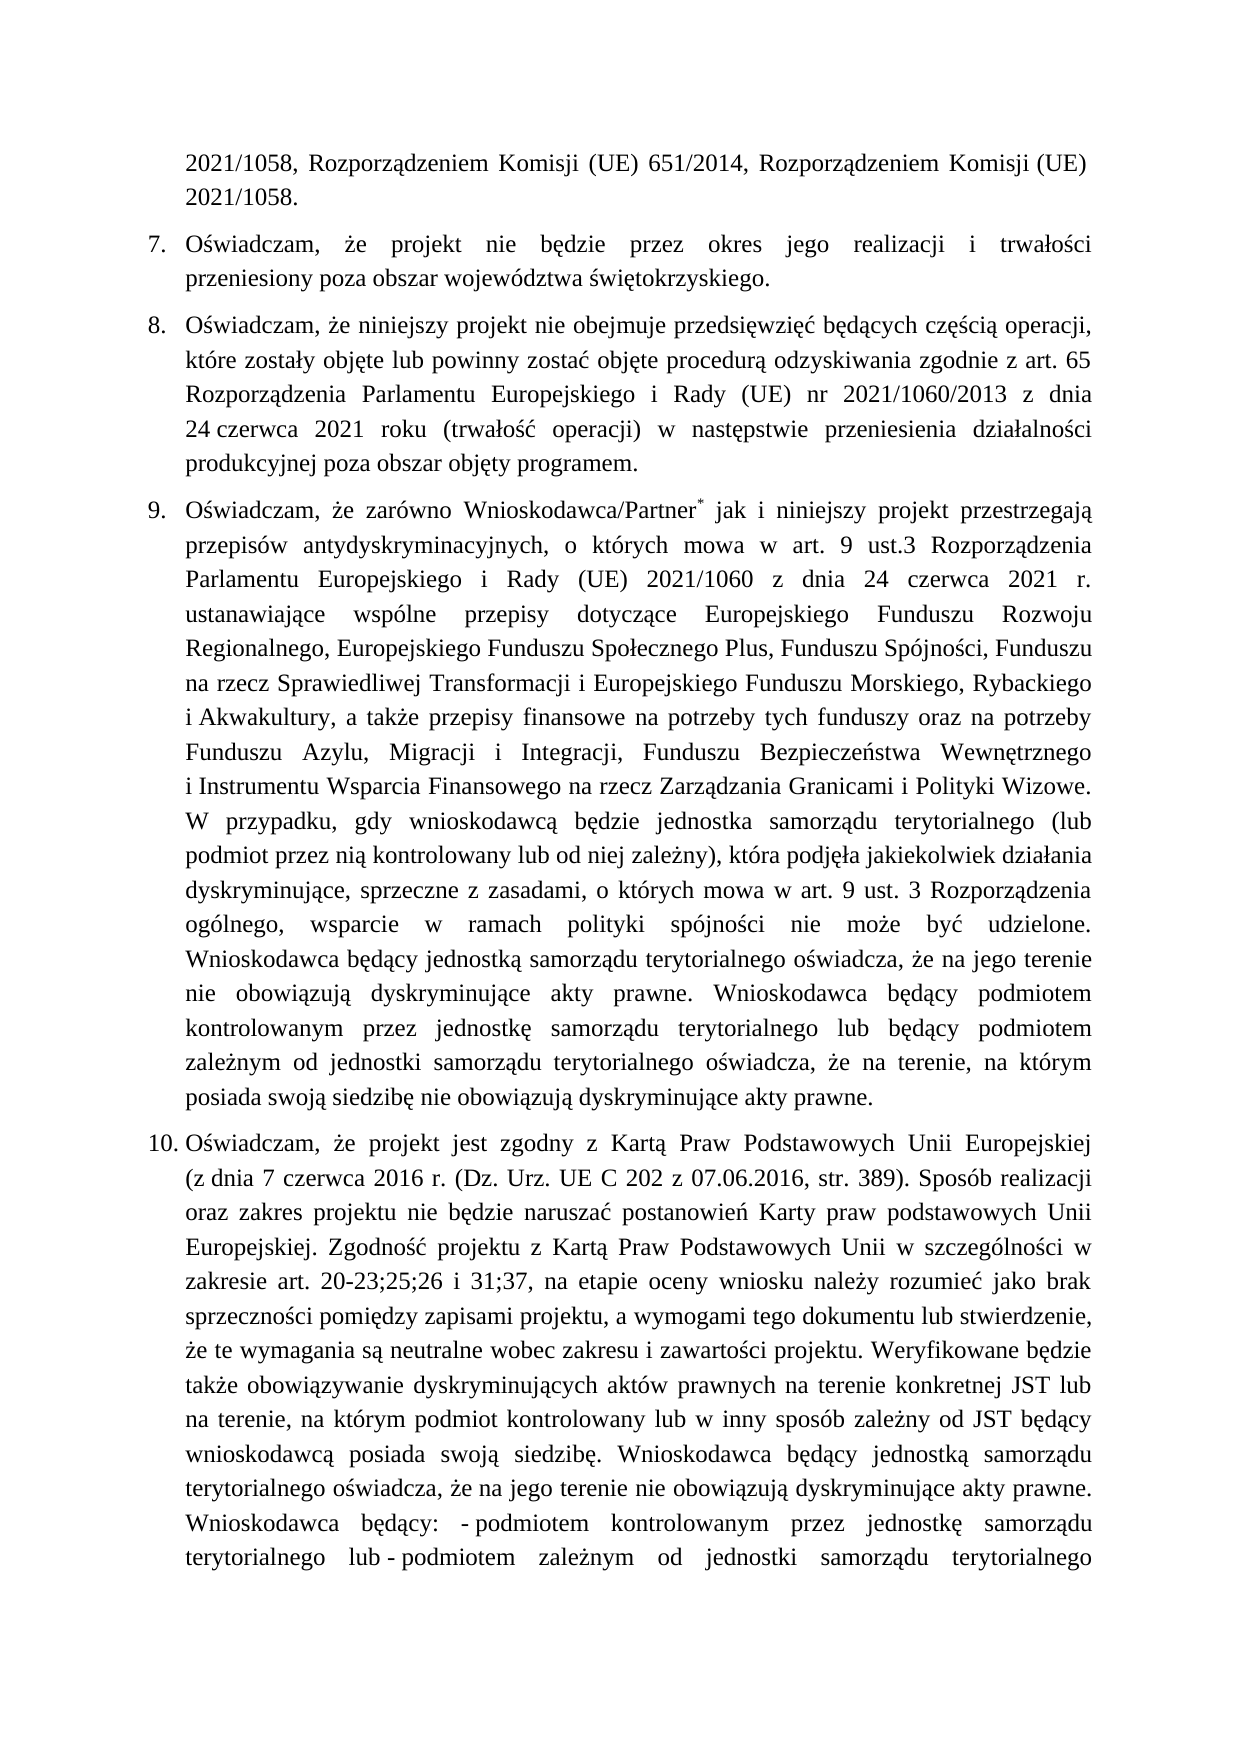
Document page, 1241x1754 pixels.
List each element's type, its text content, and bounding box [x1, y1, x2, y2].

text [148, 1128, 1093, 1571]
text Oświadczam, że projekt nie będzie przez okres jego realizacji i trwałości przeniesiony poza obszar województwa świętokrzyskiego. [148, 229, 1093, 292]
text Oświadczam, że zarówno Wnioskodawca/Partner* jak i niniejszy projekt przestrzegają przepisów antydyskryminacyjnych, o których mowa w art. 9 ust.3 Rozporządzenia Parlamentu Europejskiego i Rady (UE) 2021/1060 z dnia 24 czerwca 2021 r. ustanawiające wspólne przepisy dotyczące Europejskiego Funduszu Rozwoju Regionalnego, Europejskiego Funduszu Społecznego Plus, Funduszu Spójności, Funduszu na rzecz Sprawiedliwej Transformacji i Europejskiego Funduszu Morskiego, Rybackiego i Akwakultury, a także przepisy finansowe na potrzeby tych funduszy oraz na potrzeby Funduszu Azylu, Migracji i Integracji, Funduszu Bezpieczeństwa Wewnętrznego i Instrumentu Wsparcia Finansowego na rzecz Zarządzania Granicami i Polityki Wizowe. W przypadku, gdy wnioskodawcą będzie jednostka samorządu terytorialnego (lub podmiot przez nią kontrolowany lub od niej zależny), która podjęła jakiekolwiek działania dyskryminujące, sprzeczne z zasadami, o których mowa w art. 9 ust. 3 Rozporządzenia ogólnego, wsparcie w ramach polityki spójności nie może być udzielone. Wnioskodawca będący jednostką samorządu terytorialnego oświadcza, że na jego terenie nie obowiązują dyskryminujące akty prawne. Wnioskodawca będący podmiotem kontrolowanym przez jednostkę samorządu terytorialnego lub będący podmiotem zależnym od jednostki samorządu terytorialnego oświadcza, że na terenie, na którym posiada swoją siedzibę nie obowiązują dyskryminujące akty prawne. [148, 495, 1093, 1110]
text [148, 148, 1093, 211]
text Oświadczam, że niniejszy projekt nie obejmuje przedsięwzięć będących częścią operacji, które zostały objęte lub powinny zostać objęte procedurą odzyskiwania zgodnie z art. 65 Rozporządzenia Parlamentu Europejskiego i Rady (UE) nr 2021/1060/2013 z dnia 24 czerwca 2021 roku (trwałość operacji) w następstwie przeniesienia działalności produkcyjnej poza obszar objęty programem. [148, 311, 1093, 477]
